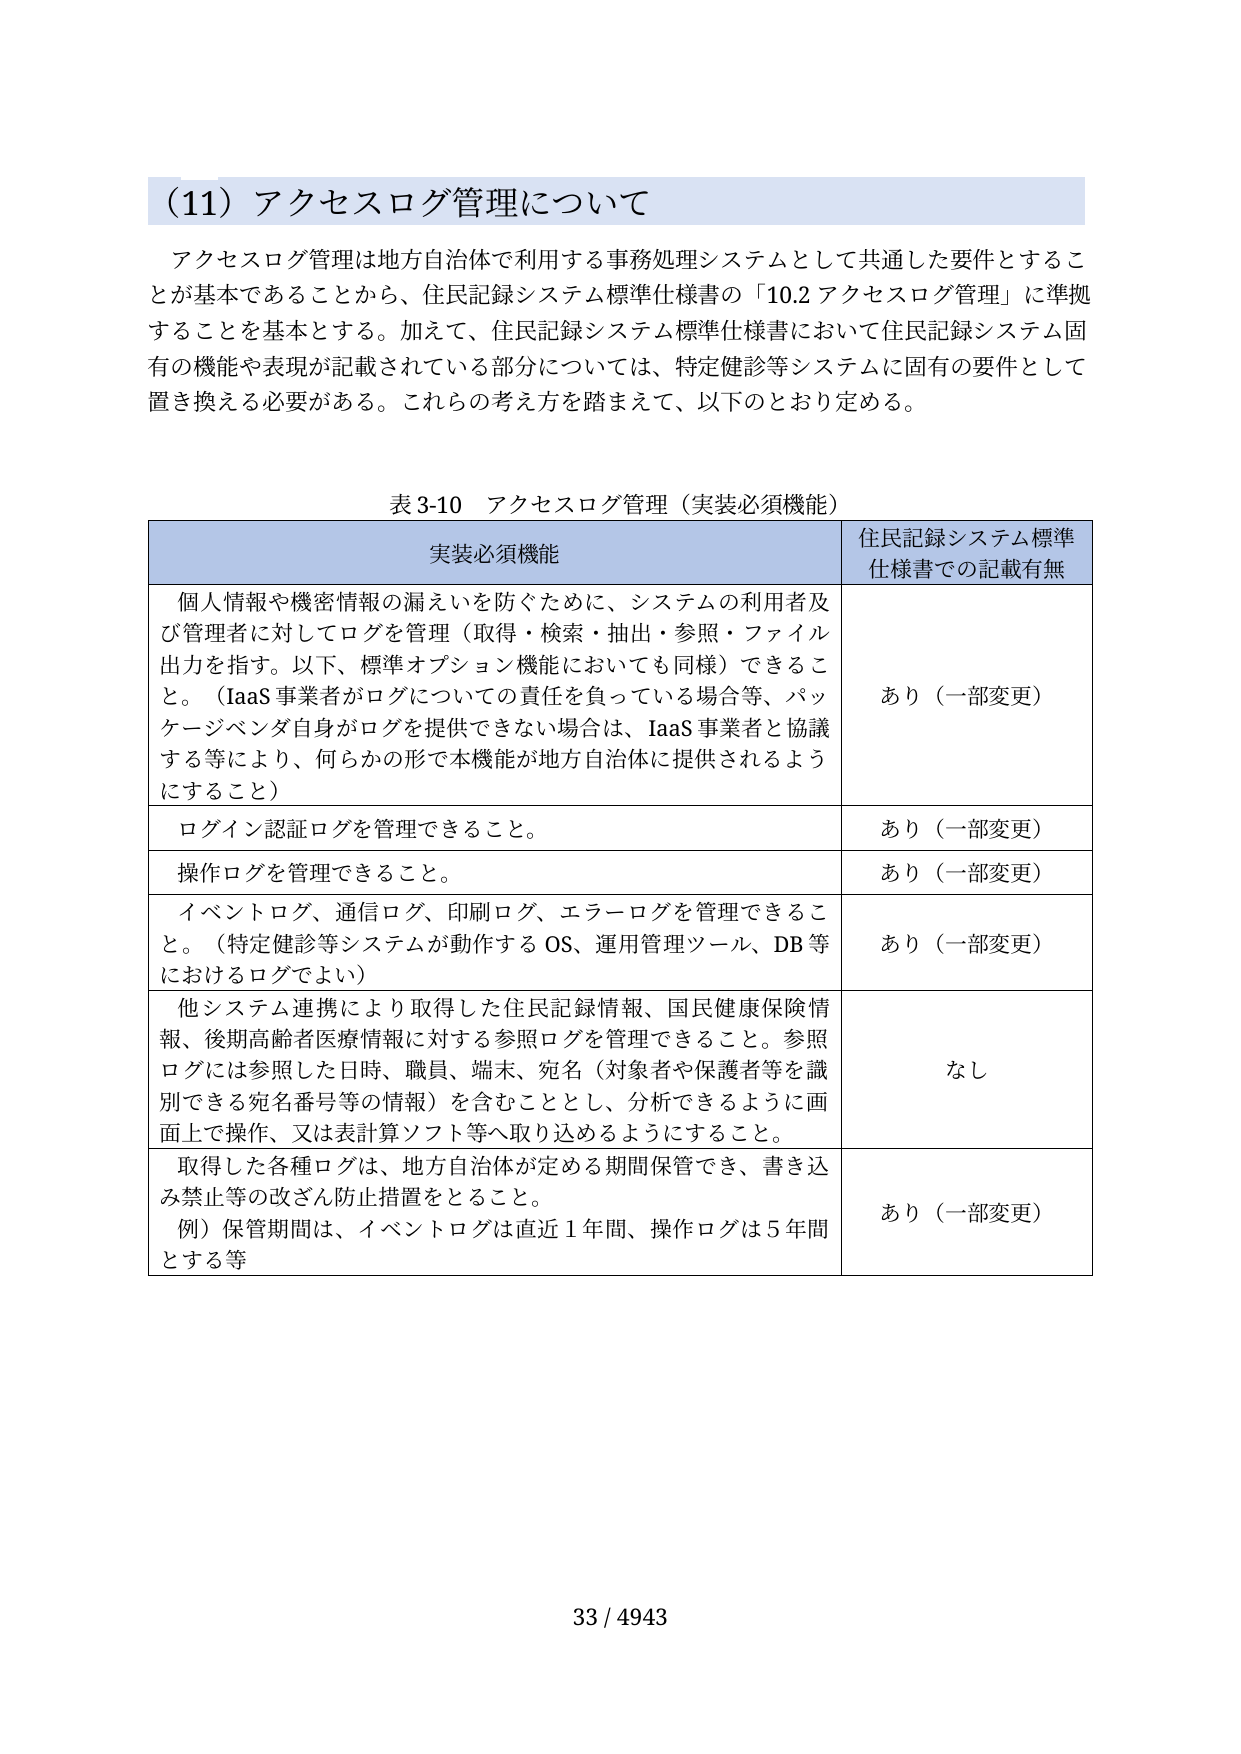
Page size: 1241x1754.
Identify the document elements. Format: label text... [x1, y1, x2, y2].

table_cell あり（一部変更） [842, 895, 1092, 990]
table_cell 他システム連携により取得した住民記録情報、国民健康保険情報、後期高齢者医療情報に対する参照ログを管理できること。参照ログには参照した日時、職員、端末、宛名（対象者や保護者等を識別できる宛名番号等の情報）を含むこととし、分析できるように画面上で操作、又は表計算ソフト等へ取り込めるようにすること。 [149, 991, 841, 1148]
text アクセスログ管理は地方自治体で利用する事務処理システムとして共通した要件とすることが基本であることから、住民記録システム標準仕様書の「10.2 アクセスログ管理」に準拠することを基本とする。加えて、住民記録システム標準仕様書において住民記録システム固有の機能や表現が記載されている部分については、特定健診等システムに固有の要件として置き換える必要がある。これらの考え方を踏まえて、以下のとおり定める。 [148, 242, 1092, 417]
table_cell なし [842, 991, 1092, 1148]
table_cell 個人情報や機密情報の漏えいを防ぐために、システムの利用者及び管理者に対してログを管理（取得・検索・抽出・参照・ファイル出力を指す。以下、標準オプション機能においても同様）できること。（IaaS事業者がログについての責任を負っている場合等、パッケージベンダ自身がログを提供できない場合は、IaaS事業者と協議する等により、何らかの形で本機能が地方自治体に提供されるようにすること） [149, 585, 841, 805]
table_cell ログイン認証ログを管理できること。 [149, 806, 841, 849]
table_cell 操作ログを管理できること。 [149, 851, 841, 894]
table_cell あり（一部変更） [842, 1149, 1092, 1275]
table_header 住民記録システム標準仕様書での記載有無 [842, 521, 1092, 584]
table_cell 取得した各種ログは、地方自治体が定める期間保管でき、書き込み禁止等の改ざん防止措置をとること。 例）保管期間は、イベントログは直近１年間、操作ログは５年間とする等 [149, 1149, 841, 1275]
table_cell あり（一部変更） [842, 851, 1092, 894]
table_header 実装必須機能 [149, 521, 841, 584]
text 表3-10 アクセスログ管理（実装必須機能） [148, 487, 1092, 520]
table_cell あり（一部変更） [842, 806, 1092, 849]
table_cell あり（一部変更） [842, 585, 1092, 805]
table_cell イベントログ、通信ログ、印刷ログ、エラーログを管理できること。（特定健診等システムが動作するOS、運用管理ツール、DB等におけるログでよい） [149, 895, 841, 990]
